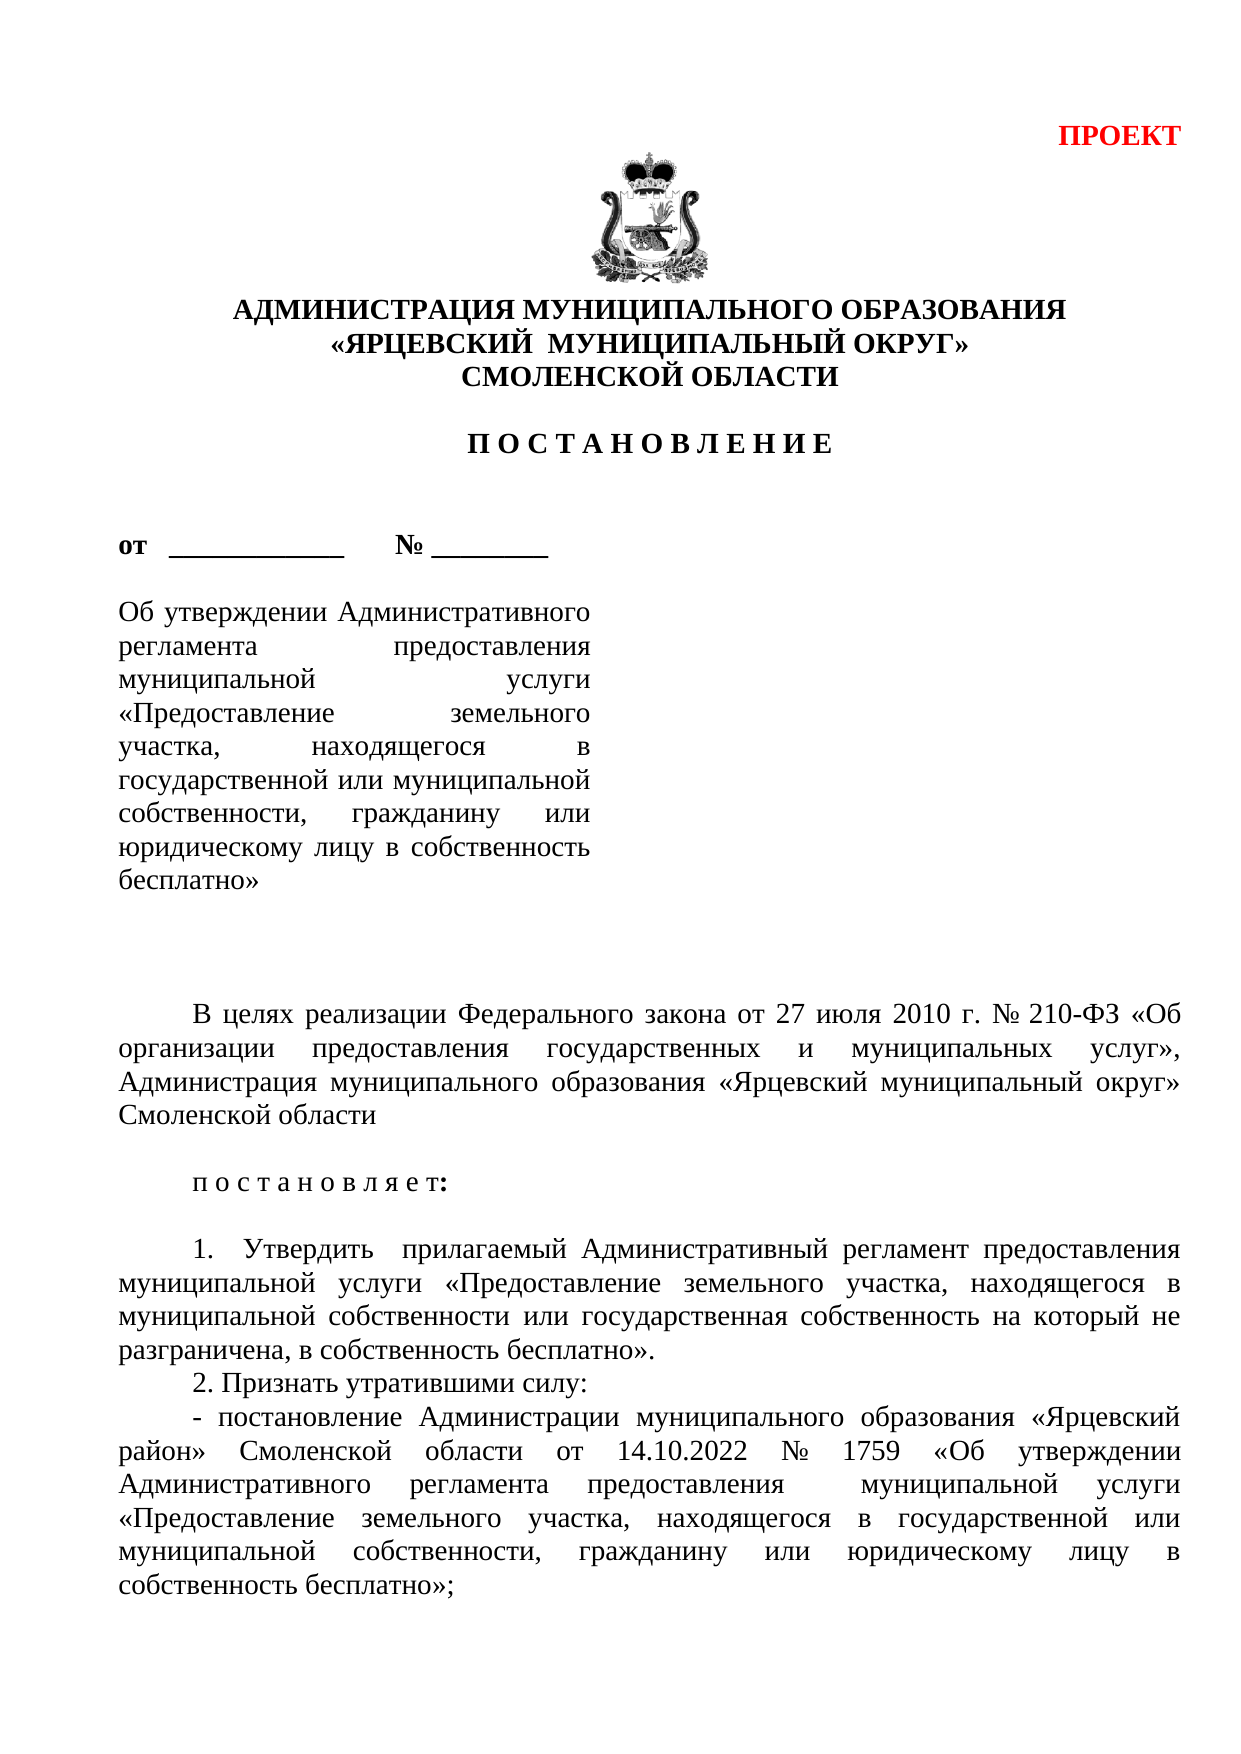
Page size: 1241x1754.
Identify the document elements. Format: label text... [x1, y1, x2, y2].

text 1. Утвердить прилагаемый Административный регламент предоставления муниципальной услуги «Предоставление земельного участка, находящегося в муниципальной собственности или государственная собственность на который не разграничена, в собственность бесплатно». [118, 1231, 1181, 1366]
text от ____________ № ________ [118, 527, 1181, 561]
picture [585, 151, 714, 293]
text Об утверждении Административного регламента предоставления муниципальной услуги «Предоставление земельного участка, находящегося в государственной или муниципальной собственности, гражданину или юридическому лицу в собственность бесплатно» [118, 594, 591, 896]
text АДМИНИСТРАЦИЯ МУНИЦИПАЛЬНОГО ОБРАЗОВАНИЯ [118, 292, 1181, 326]
text В целях реализации Федерального закона от 27 июля 2010 г. № 210-ФЗ «Об организации предоставления государственных и муниципальных услуг», Администрация муниципального образования «Ярцевский муниципальный округ» Смоленской области [118, 997, 1181, 1131]
text п о с т а н о в л я е т: [118, 1164, 1181, 1198]
text СМОЛЕНСКОЙ ОБЛАСТИ [118, 359, 1181, 393]
text «ЯРЦЕВСКИЙ МУНИЦИПАЛЬНЫЙ ОКРУГ» [118, 326, 1181, 359]
text ПРОЕКТ [118, 118, 1181, 152]
text 2. Признать утратившими силу: [118, 1366, 1181, 1399]
text - постановление Администрации муниципального образования «Ярцевский район» Смоленской области от 14.10.2022 № 1759 «Об утверждении Административного регламента предоставления муниципальной услуги «Предоставление земельного участка, находящегося в государственной или муниципальной собственности, гражданину или юридическому лицу в собственность бесплатно»; [118, 1399, 1181, 1600]
text П О С Т А Н О В Л Е Н И Е [118, 426, 1181, 460]
